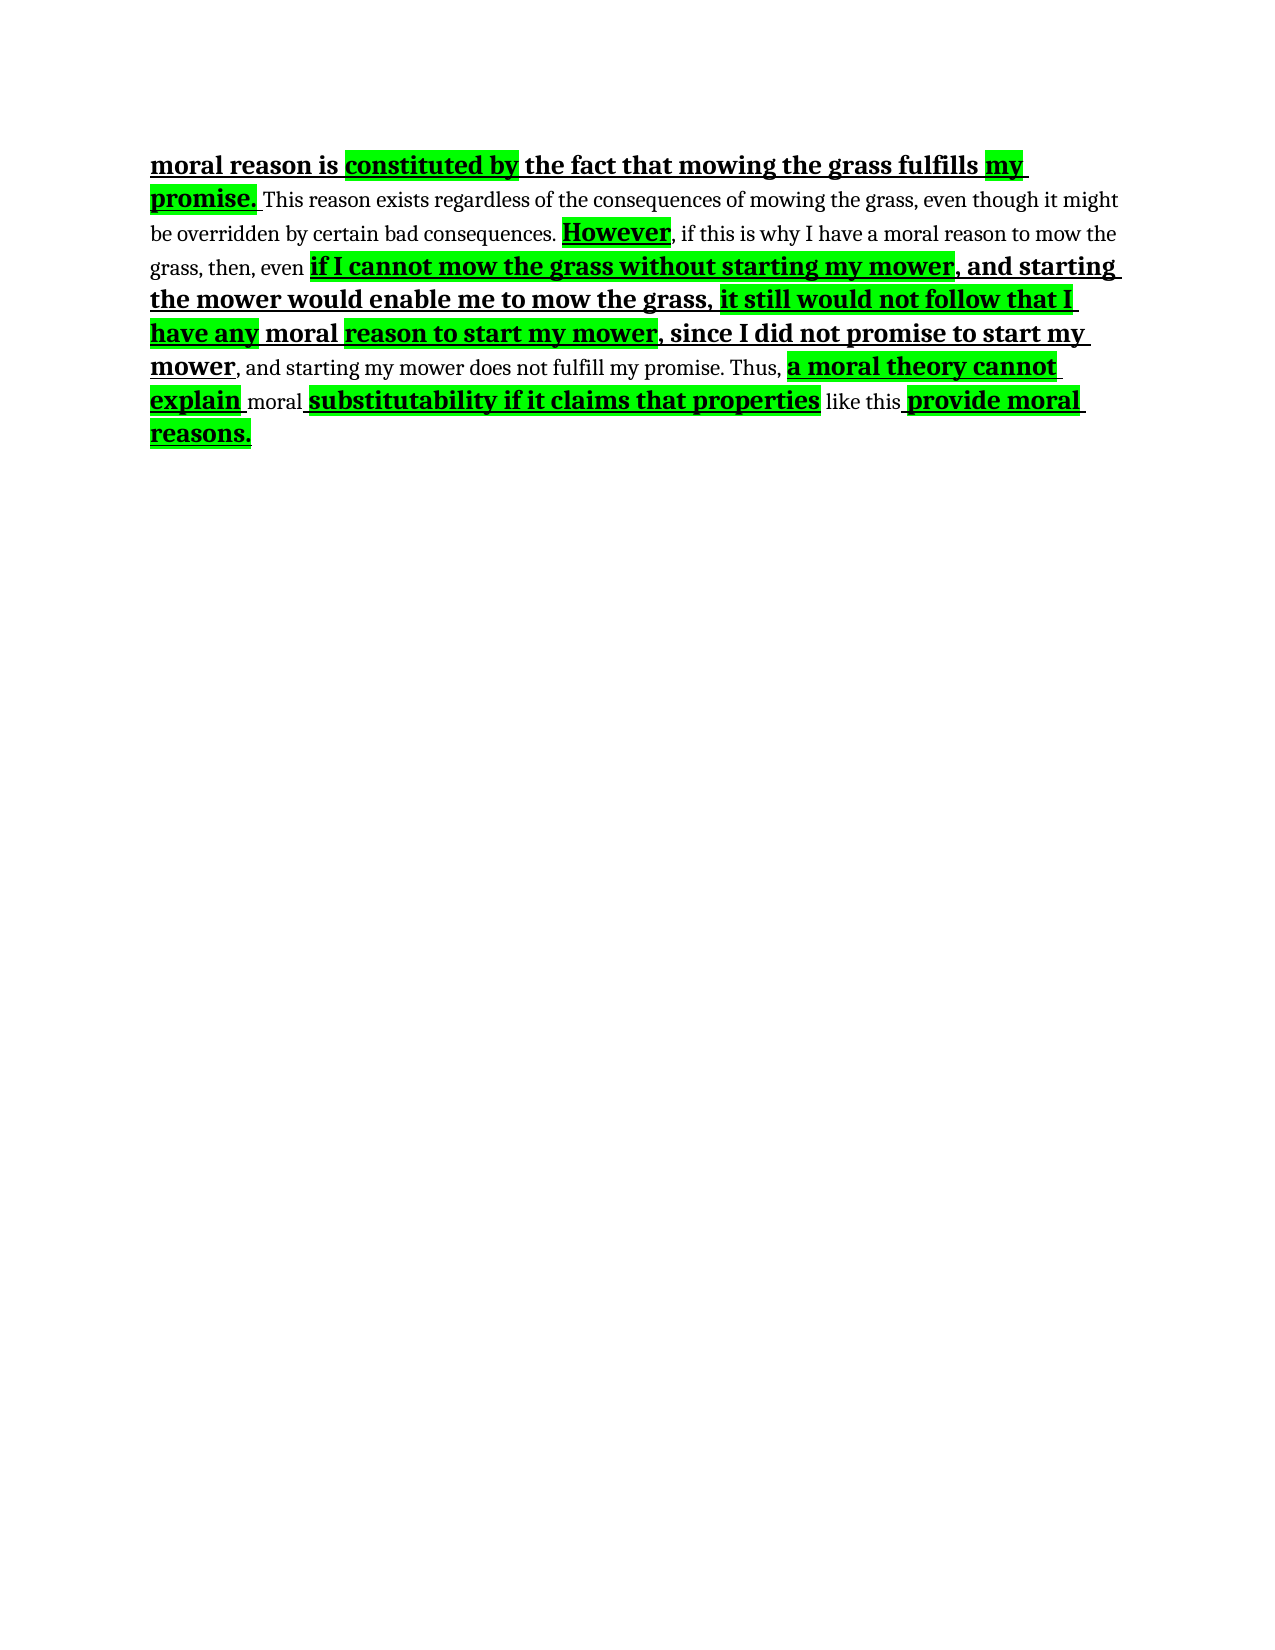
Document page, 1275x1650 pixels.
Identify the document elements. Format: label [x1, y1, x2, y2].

text [150, 150, 1125, 449]
